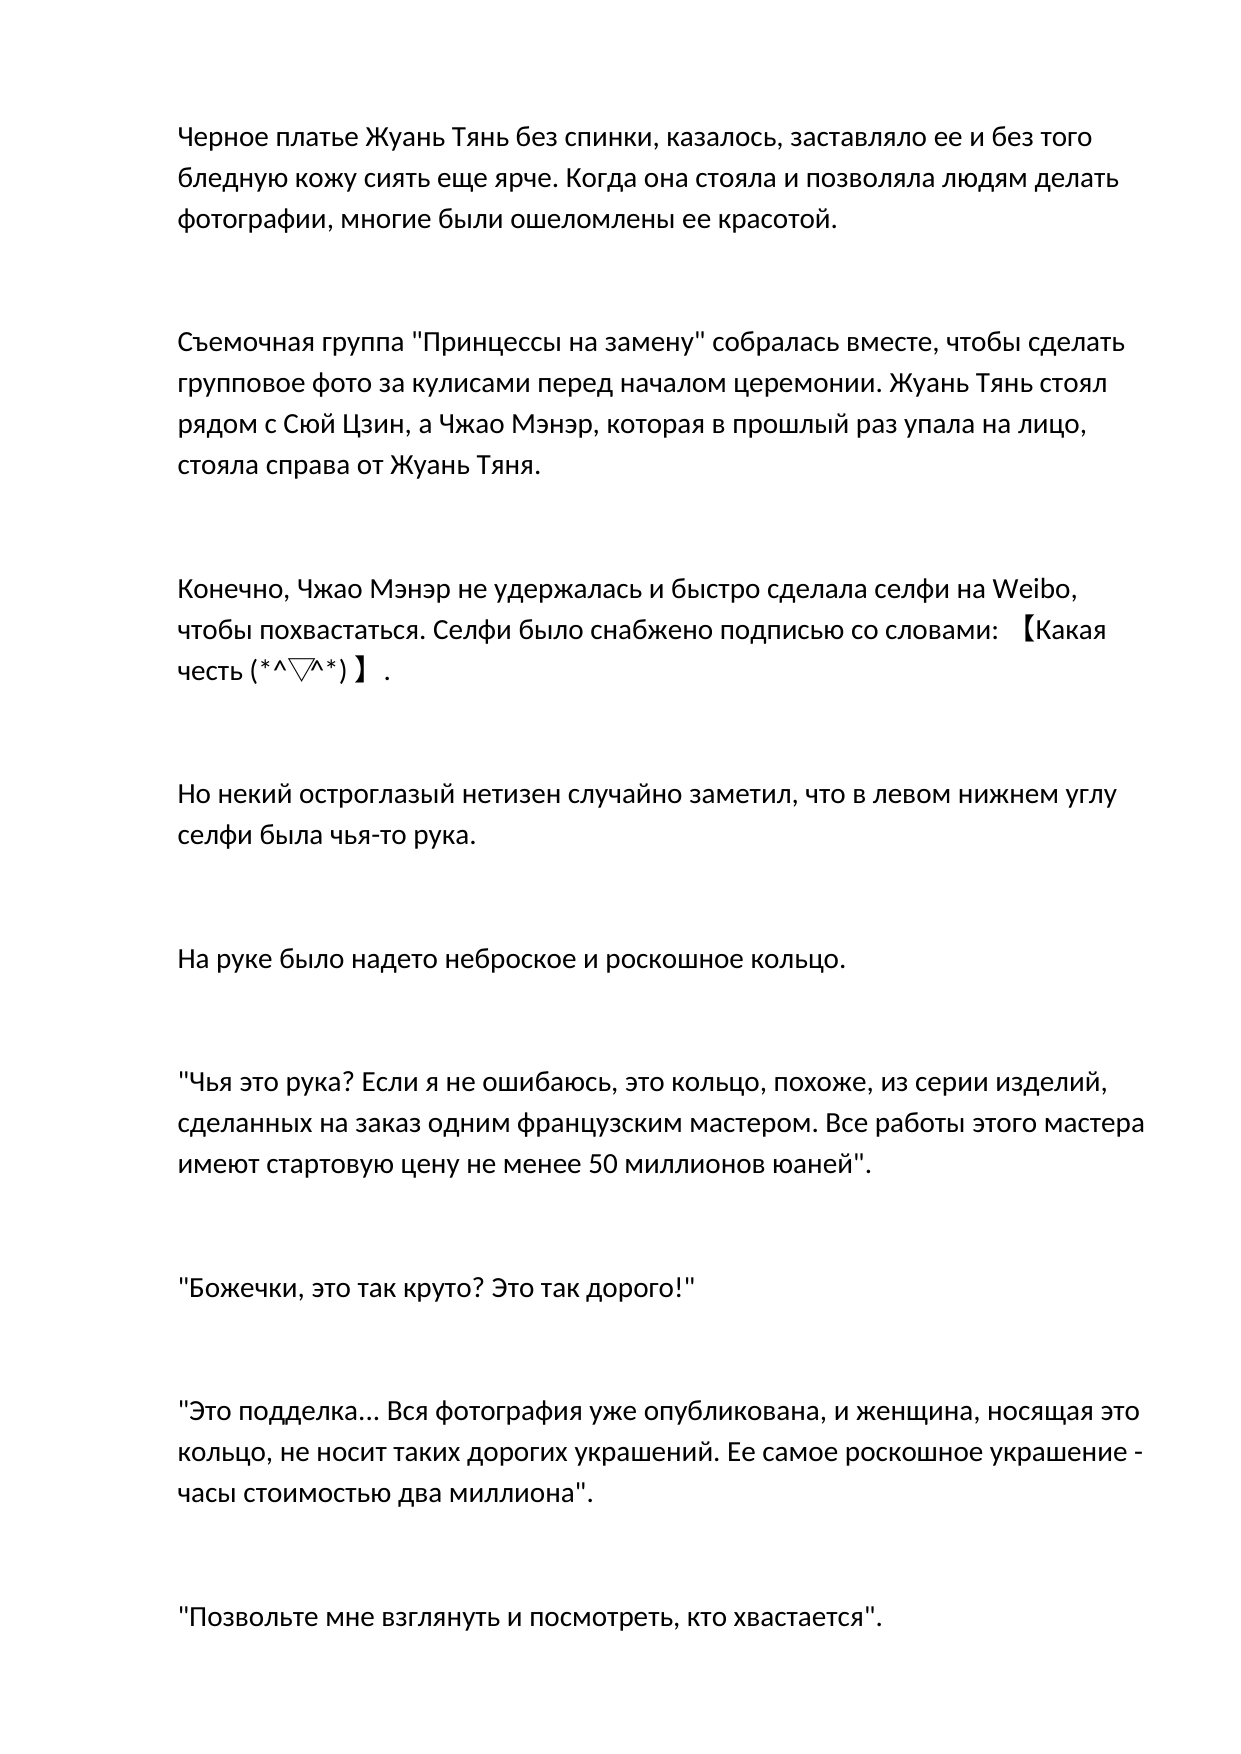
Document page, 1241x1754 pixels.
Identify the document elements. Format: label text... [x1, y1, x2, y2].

text "Чья это рука? Если я не ошибаюсь, это кольцо, похоже, из серии изделий, сделанных на заказ одним французским мастером. Все работы этого мастера имеют стартовую цену не менее 50 миллионов юаней". [177, 1063, 1152, 1181]
text Но некий остроглазый нетизен случайно заметил, что в левом нижнем углу селфи была чья-то рука. [177, 775, 1152, 852]
text "Позвольте мне взглянуть и посмотреть, кто хвастается". [177, 1598, 1152, 1633]
text Съемочная группа "Принцессы на замену" собралась вместе, чтобы сделать групповое фото за кулисами перед началом церемонии. Жуань Тянь стоял рядом с Сюй Цзин, а Чжао Мэнэр, которая в прошлый раз упала на лицо, стояла справа от Жуань Тяня. [177, 323, 1152, 482]
text На руке было надето неброское и роскошное кольцо. [177, 940, 1152, 975]
text Черное платье Жуань Тянь без спинки, казалось, заставляло ее и без того бледную кожу сиять еще ярче. Когда она стояла и позволяла людям делать фотографии, многие были ошеломлены ее красотой. [177, 118, 1152, 236]
text "Это подделка... Вся фотография уже опубликована, и женщина, носящая это кольцо, не носит таких дорогих украшений. Ее самое роскошное украшение - часы стоимостью два миллиона". [177, 1392, 1152, 1510]
text Конечно, Чжао Мэнэр не удержалась и быстро сделала селфи на Weibo, чтобы похвастаться. Селфи было снабжено подписью со словами: 【Какая честь (*^▽^*) 】. [177, 570, 1152, 687]
text "Божечки, это так круто? Это так дорого!" [177, 1269, 1152, 1304]
